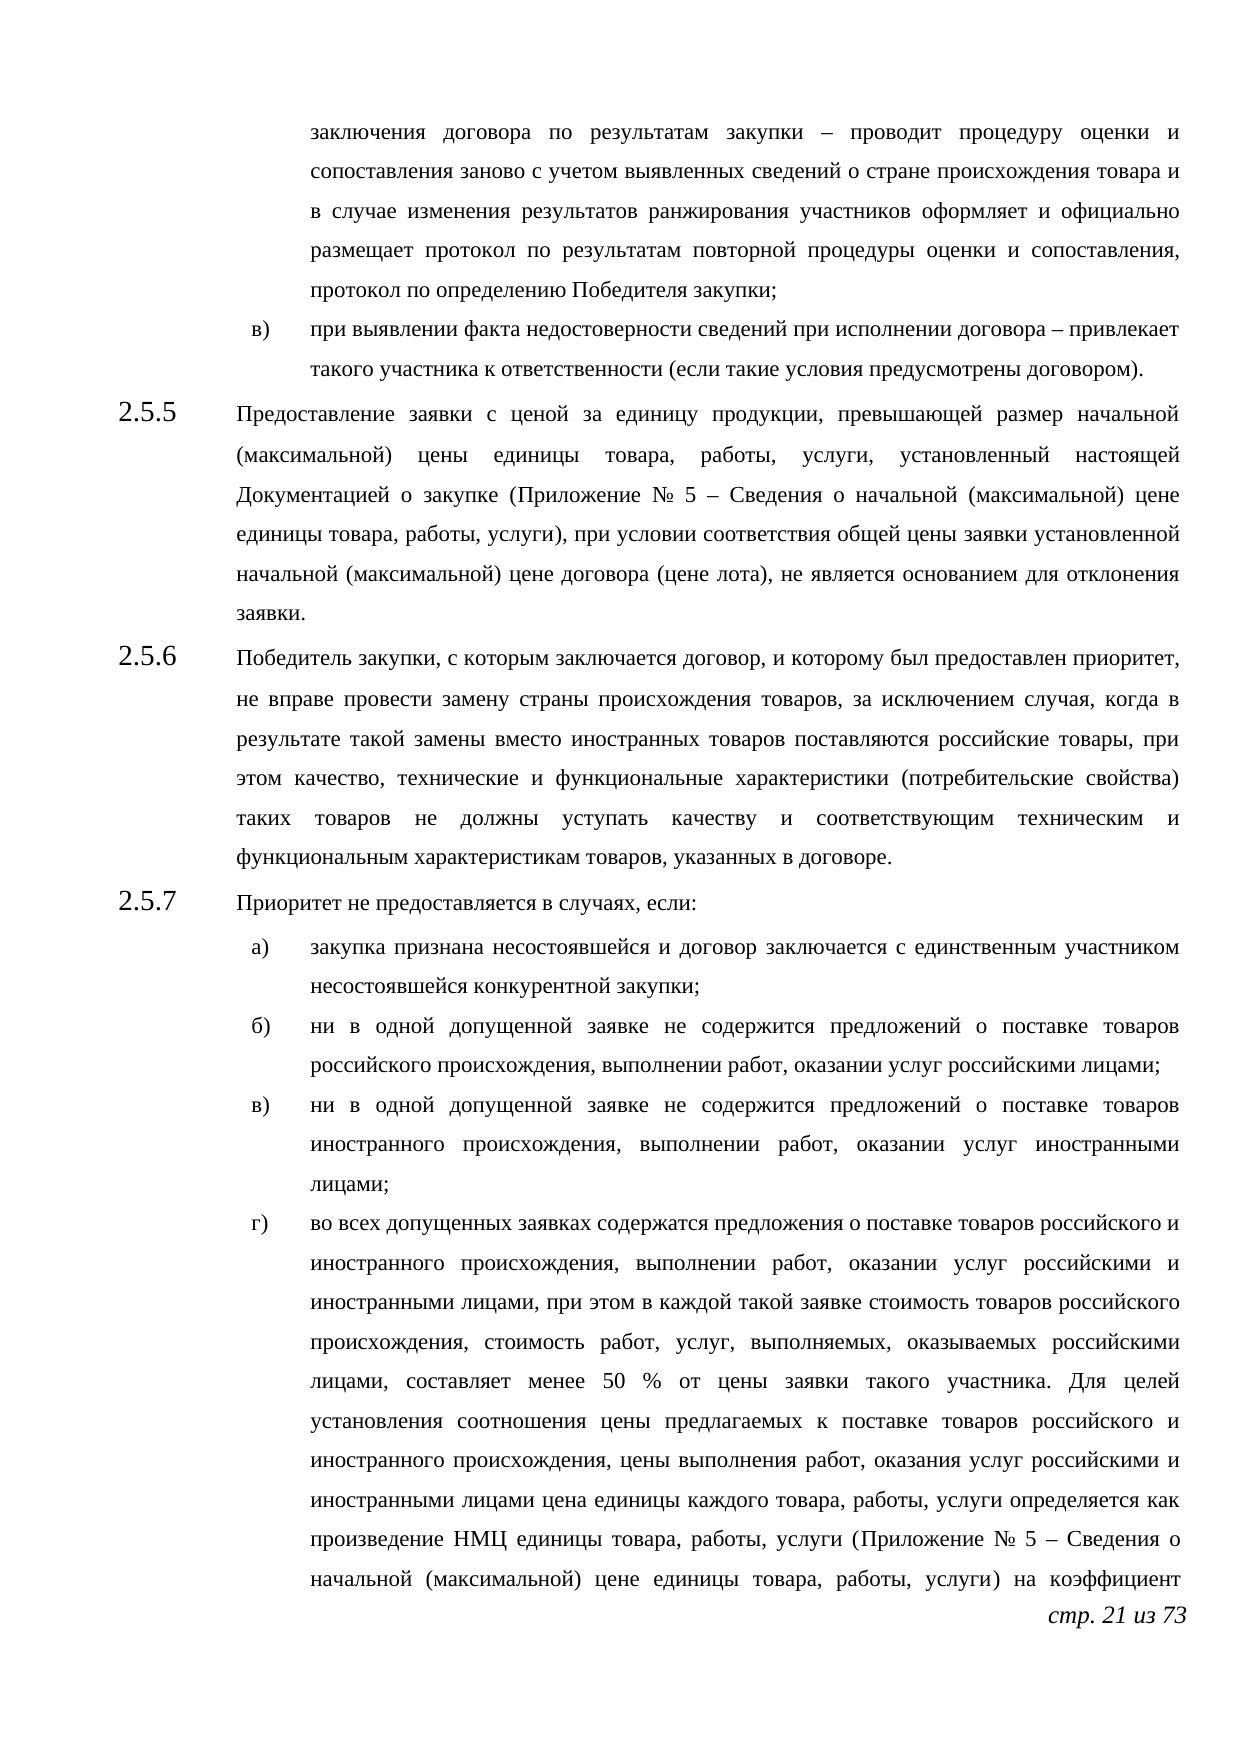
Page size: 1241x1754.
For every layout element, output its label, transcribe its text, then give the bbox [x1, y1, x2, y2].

list Победитель закупки, с которым заключается договор, и которому был предоставлен приоритет, не вправе провести замену страны происхождения товаров, за исключением случая, когда в результате такой замены вместо иностранных товаров поставляются российские товары, при этом качество, технические и функциональные характеристики (потребительские свойства) таких товаров не должны уступать качеству и соответствующим техническим и функциональным характеристикам товаров, указанных в договоре. [118, 638, 1181, 869]
list Приоритет не предоставляется в случаях, если: [118, 883, 1181, 916]
list закупка признана несостоявшейся и договор заключается с единственным участником несостоявшейся конкурентной закупки; [251, 933, 1181, 999]
list ни в одной допущенной заявке не содержится предложений о поставке товаров российского происхождения, выполнении работ, оказании услуг российскими лицами; [251, 1012, 1181, 1078]
list ни в одной допущенной заявке не содержится предложений о поставке товаров иностранного происхождения, выполнении работ, оказании услуг иностранными лицами; [251, 1091, 1181, 1196]
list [251, 118, 1181, 302]
list при выявлении факта недостоверности сведений при исполнении договора – привлекает такого участника к ответственности (если такие условия предусмотрены договором). [251, 316, 1181, 381]
list Предоставление заявки с ценой за единицу продукции, превышающей размер начальной (максимальной) цены единицы товара, работы, услуги, установленный настоящей Документацией о закупке (Приложение № 5 – Сведения о начальной (максимальной) цене единицы товара, работы, услуги), при условии соответствия общей цены заявки установленной начальной (максимальной) цене договора (цене лота), не является основанием для отклонения заявки. [118, 394, 1181, 625]
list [251, 1209, 1181, 1591]
